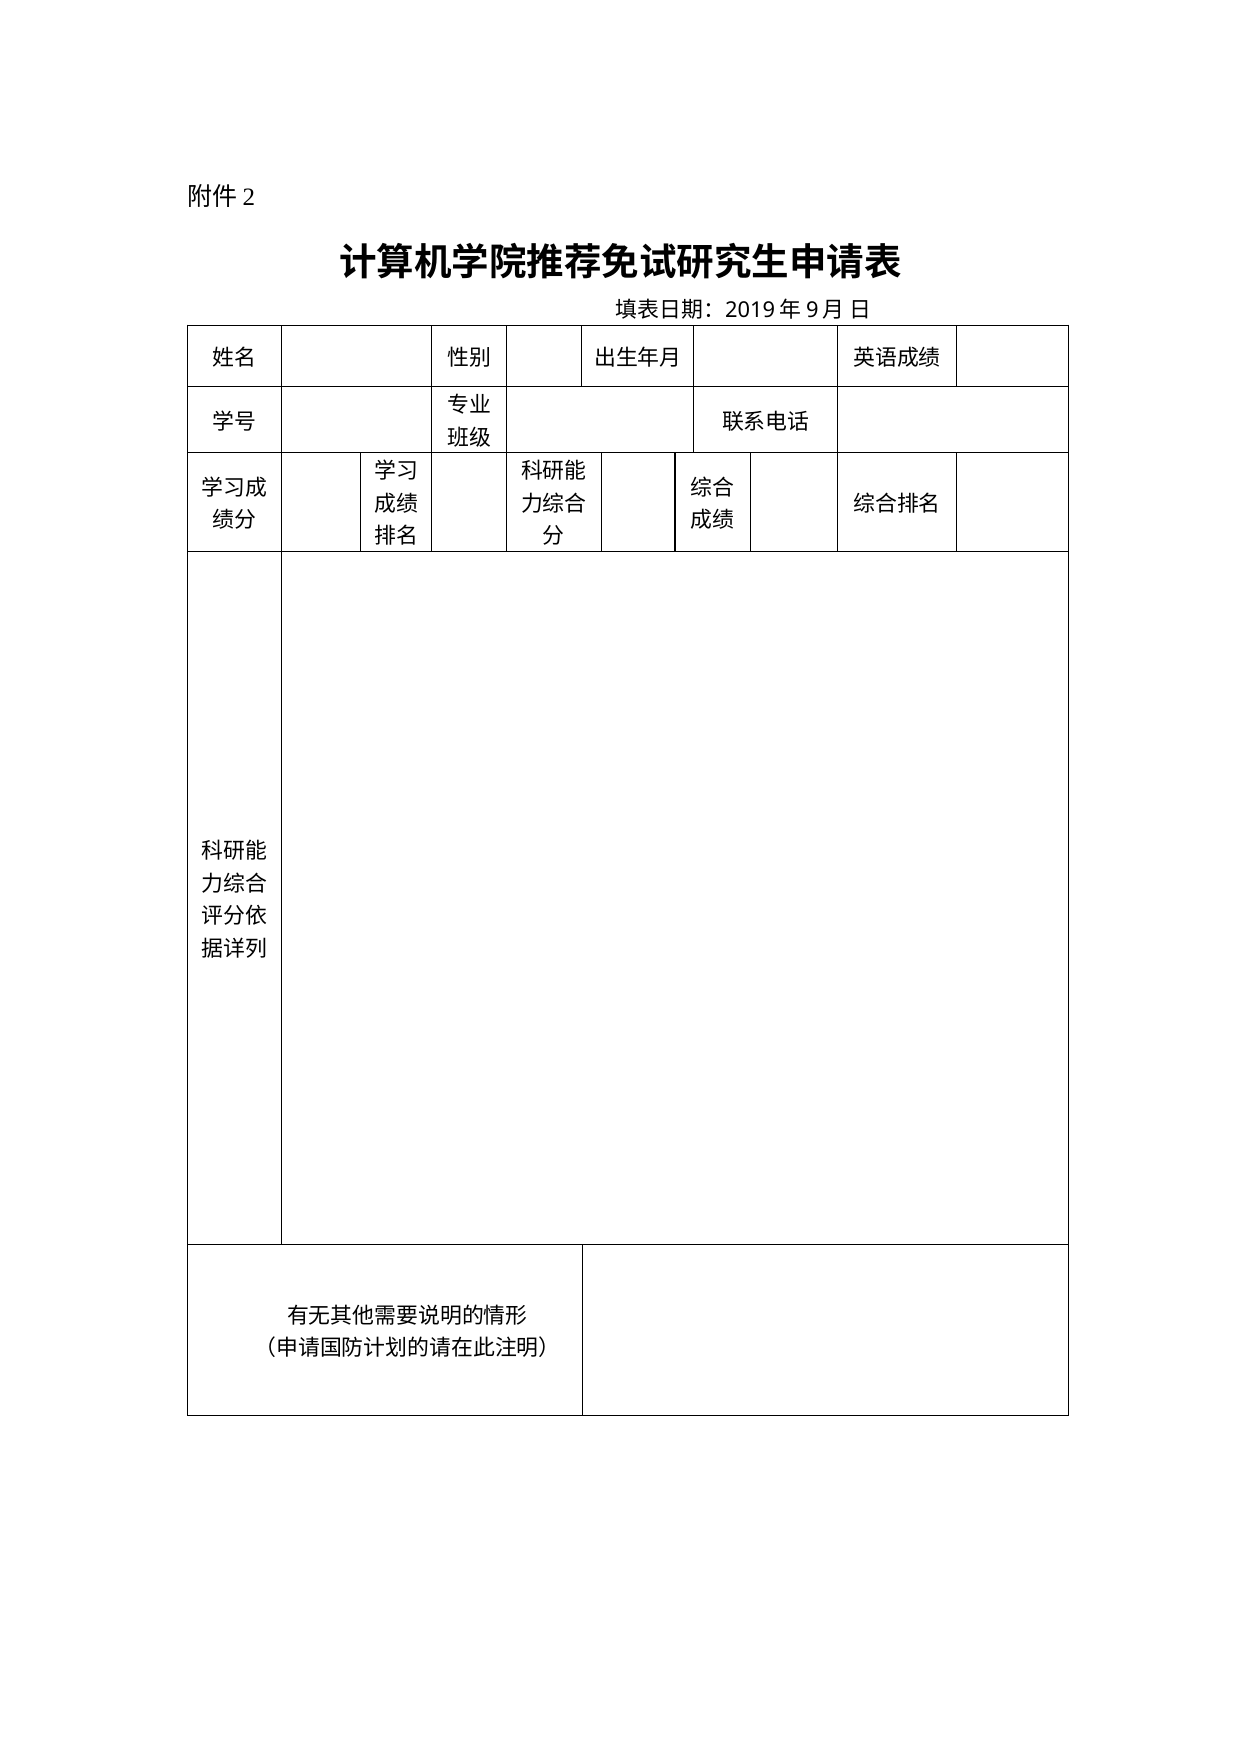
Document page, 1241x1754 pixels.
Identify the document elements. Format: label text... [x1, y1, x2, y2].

table_header [507, 326, 581, 386]
table_cell [507, 387, 693, 452]
table_cell [282, 552, 1068, 1244]
text 填表日期：2019年9月 日 [187, 292, 1053, 324]
table_cell 学号 [188, 387, 281, 452]
table_cell [957, 453, 1068, 551]
table_cell 专业班级 [432, 387, 506, 452]
table_cell [432, 453, 506, 551]
table_header 出生年月 [582, 326, 693, 386]
text 附件2 [187, 162, 1053, 227]
table_cell [583, 1245, 1068, 1415]
table_cell 学习成绩分 [188, 453, 281, 551]
table_cell [838, 387, 1068, 452]
table_cell [282, 387, 431, 452]
table_cell 有无其他需要说明的情形 （申请国防计划的请在此注明） [188, 1245, 582, 1415]
table_cell 综合成绩 [676, 453, 750, 551]
table_cell 科研能力综合分 [507, 453, 601, 551]
table_header 英语成绩 [838, 326, 956, 386]
table_cell [602, 453, 674, 551]
table_header 性别 [432, 326, 506, 386]
table_cell [282, 453, 360, 551]
table_cell 联系电话 [694, 387, 837, 452]
table_header [694, 326, 837, 386]
table_cell 科研能力综合评分依据详列 [188, 552, 281, 1244]
table_header [282, 326, 431, 386]
table_header 姓名 [188, 326, 281, 386]
table_cell 综合排名 [838, 453, 956, 551]
text 计算机学院推荐免试研究生申请表 [187, 227, 1053, 292]
table_cell [751, 453, 837, 551]
table_cell 学习成绩排名 [361, 453, 431, 551]
table_header [957, 326, 1068, 386]
